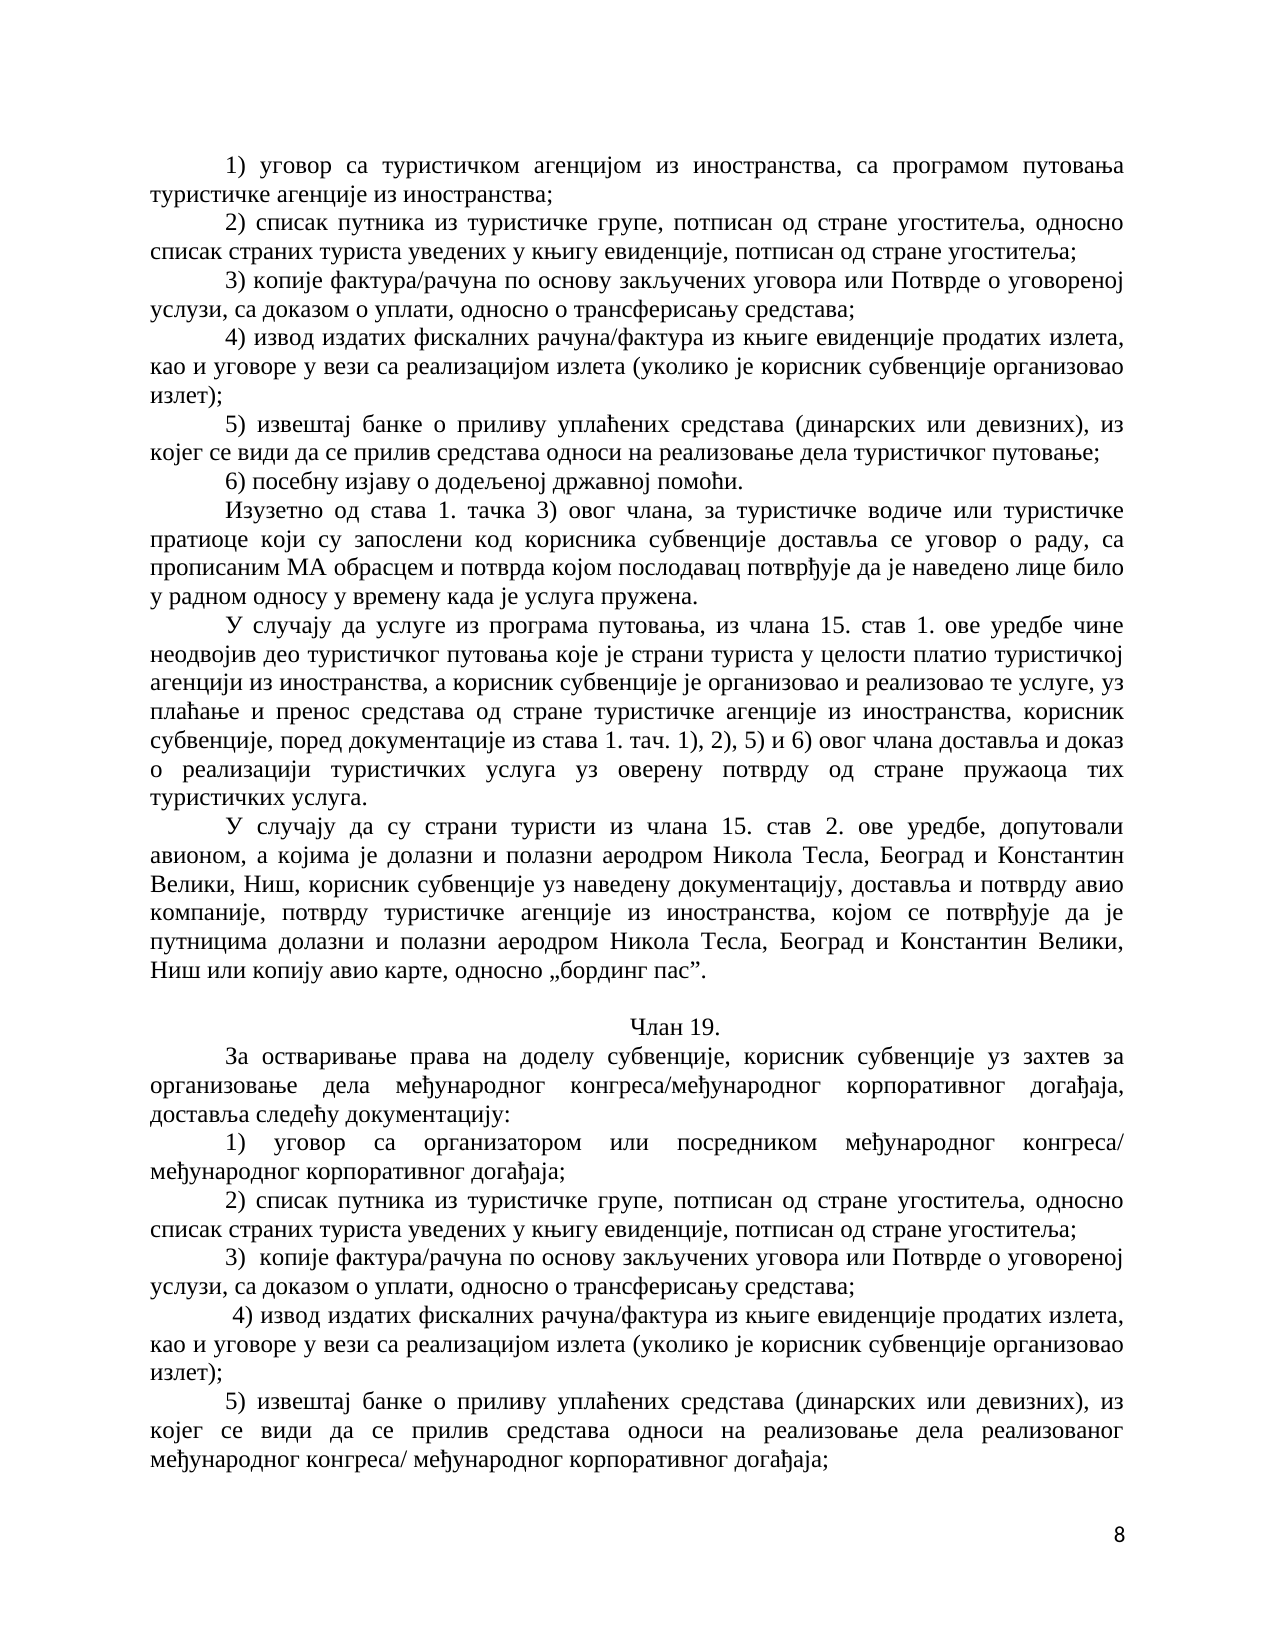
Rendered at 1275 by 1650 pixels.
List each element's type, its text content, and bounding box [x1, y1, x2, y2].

text Изузетно од става 1. тачка 3) овог члана, за туристичке водиче или туристичке пратиоце који су запослени код корисника субвенције доставља се уговор о раду, са прописаним МА обрасцем и потврда којом послодавац потврђује да је наведено лице било у радном односу у времену када је услуга пружена. [150, 495, 1125, 610]
text Члан 19. [150, 1012, 1125, 1041]
text У случају да су страни туристи из члана 15. став 2. ове уредбе, допутовали авионом, а којима је долазни и полазни аеродром Никола Тесла, Београд и Константин Велики, Ниш, корисник субвенције уз наведену документацију, доставља и потврду авио компаније, потврду туристичке агенције из иностранства, којом се потврђује да је путницима долазни и полазни аеродром Никола Тесла, Београд и Константин Велики, Ниш или копију авио карте, односно „бординг пасˮ. [150, 811, 1125, 984]
text 4) извод издатих фискалних рачуна/фактура из књиге евиденције продатих излета, као и уговоре у вези са реализацијом излета (уколико је корисник субвенције организовао излет); [150, 1300, 1125, 1386]
text 1) уговор са организатором или посредником међународног конгреса/ међународног корпоративног догађаја; [150, 1127, 1125, 1185]
text 4) извод издатих фискалних рачуна/фактура из књиге евиденције продатих излета, као и уговоре у вези са реализацијом излета (уколико је корисник субвенције организовао излет); [150, 322, 1125, 409]
text 2) списак путника из туристичке групе, потписан од стране угоститеља, односно списак страних туриста уведених у књигу евиденције, потписан од стране угоститеља; [150, 1185, 1125, 1242]
text 3) копије фактура/рачуна по основу закључених уговора или Потврде о уговореној услузи, са доказом о уплати, односно о трансферисању средстава; [150, 1242, 1125, 1300]
text 2) списак путника из туристичке групе, потписан од стране угоститеља, односно списак страних туриста уведених у књигу евиденције, потписан од стране угоститеља; [150, 207, 1125, 265]
text У случају да услуге из програма путовања, из члана 15. став 1. ове уредбе чине неодвојив део туристичког путовања које је страни туриста у целости платио туристичкој агенцији из иностранства, а корисник субвенције је организовао и реализовао те услуге, уз плаћање и пренос средстава од стране туристичке агенције из иностранства, корисник субвенције, поред документације из става 1. тач. 1), 2), 5) и 6) овог члана доставља и доказ о реализацији туристичких услуга уз оверену потврду од стране пружаоца тих туристичких услуга. [150, 610, 1125, 811]
text За остваривање права на доделу субвенције, корисник субвенције уз захтев за организовање дела међународног конгреса/међународног корпоративног догађаја, доставља следећу документацију: [150, 1041, 1125, 1127]
text 1) уговор са туристичком агенцијом из иностранства, са програмом путовања туристичке агенције из иностранства; [150, 150, 1125, 207]
text 6) посебну изјаву о додељеној државној помоћи. [150, 466, 1125, 495]
text 5) извештај банке о приливу уплаћених средстава (динарских или девизних), из којег се види да се прилив средстава односи на реализовање дела туристичког путовање; [150, 409, 1125, 466]
text 3) копије фактура/рачуна по основу закључених уговора или Потврде о уговореној услузи, са доказом о уплати, односно о трансферисању средстава; [150, 265, 1125, 322]
text 5) извештај банке о приливу уплаћених средстава (динарских или девизних), из којег се види да се прилив средстава односи на реализовање дела реализованог међународног конгреса/ међународног корпоративног догађаја; [150, 1386, 1125, 1472]
